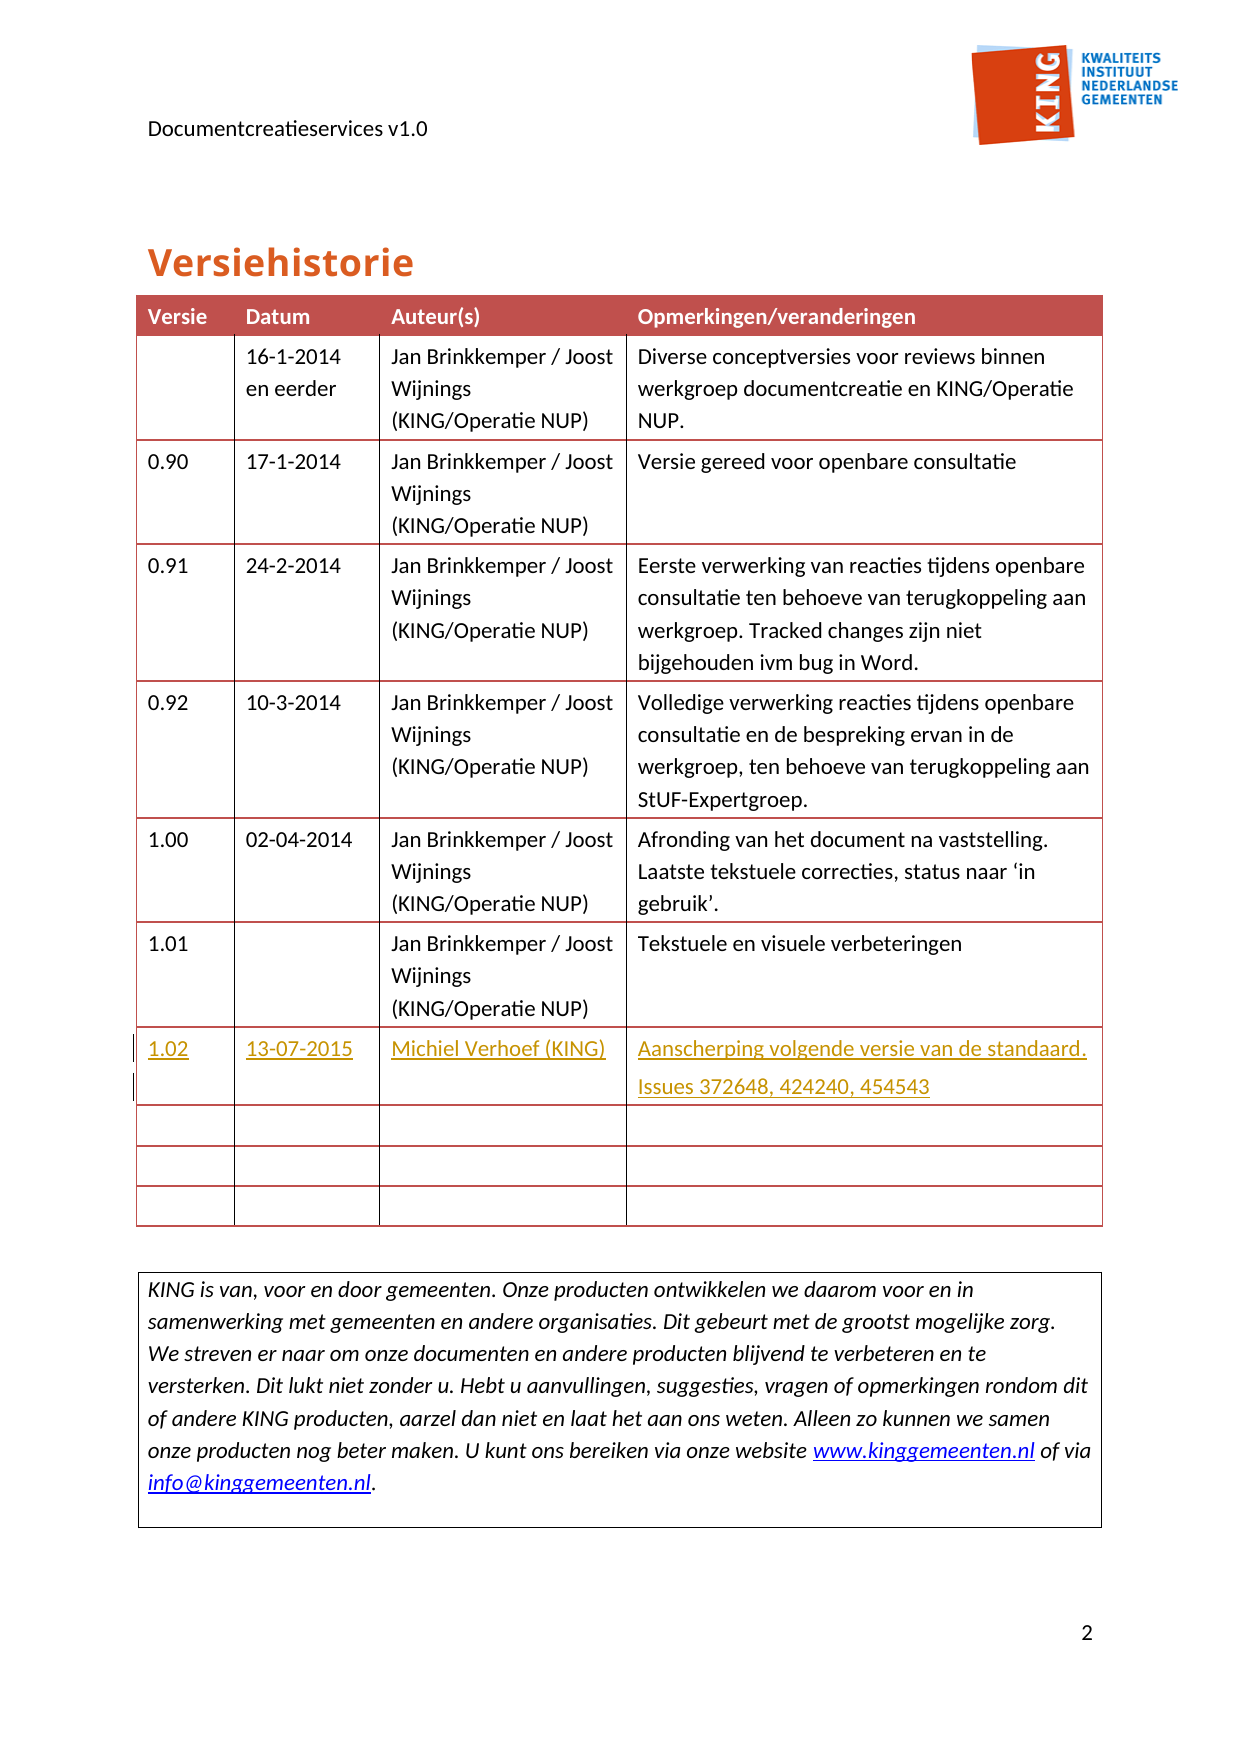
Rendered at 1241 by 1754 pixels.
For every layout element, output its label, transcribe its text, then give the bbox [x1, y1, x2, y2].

table_cell [380, 1028, 626, 1104]
table_header [1078, 296, 1102, 334]
table_cell [235, 1187, 379, 1225]
table_cell 17-1-2014 [235, 441, 379, 543]
table_cell Diverse conceptversies voor reviews binnen werkgroep documentcreatie en KING/Operatie NUP. [627, 336, 1102, 438]
subtitle Versiehistorie [148, 236, 1093, 287]
table_cell [137, 336, 234, 438]
table_cell 16-1-2014 en eerder [235, 336, 379, 438]
table_cell 0.91 [137, 545, 234, 680]
table_cell 0.92 [137, 682, 234, 817]
table_cell [627, 1187, 1102, 1225]
table_cell [137, 1187, 234, 1225]
table_cell [627, 1028, 1102, 1104]
table_cell [137, 1028, 234, 1104]
table_cell [235, 1028, 379, 1104]
table_header Datum [234, 296, 380, 334]
table_cell 10-3-2014 [235, 682, 379, 817]
table_cell [137, 1106, 234, 1144]
table_cell Eerste verwerking van reacties tijdens openbare consultatie ten behoeve van terugkoppeling aan werkgroep. Tracked changes zijn niet bijgehouden ivm bug in Word. [627, 545, 1102, 680]
table_cell Jan Brinkkemper / Joost Wijnings (KING/Operatie NUP) [380, 819, 626, 921]
table_cell [380, 1106, 626, 1144]
table_header Versie [137, 296, 234, 334]
table_cell Jan Brinkkemper / Joost Wijnings (KING/Operatie NUP) [380, 336, 626, 438]
table_header Auteur(s) [380, 296, 626, 334]
picture [971, 45, 1178, 145]
table_cell Versie gereed voor openbare consultatie [627, 441, 1102, 543]
table_cell 24-2-2014 [235, 545, 379, 680]
table_cell 0.90 [137, 441, 234, 543]
table_cell 1.01 [137, 923, 234, 1026]
table_cell Afronding van het document na vaststelling. Laatste tekstuele correcties, status naar ‘in gebruik’. [627, 819, 1102, 921]
table_cell [380, 1187, 626, 1225]
table_cell 1.00 [137, 819, 234, 921]
table_cell 02-04-2014 [235, 819, 379, 921]
table_cell [627, 1147, 1102, 1185]
text KING is van, voor en door gemeenten. Onze producten ontwikkelen we daarom voor en in samenwerking met gemeenten en andere organisaties. Dit gebeurt met de grootst mogelijke zorg. We streven er naar om onze documenten en andere producten blijvend te verbeteren en te versterken. Dit lukt niet zonder u. Hebt u aanvullingen, suggesties, vragen of opmerkingen rondom dit of andere KING producten, aarzel dan niet en laat het aan ons weten. Alleen zo kunnen we samen onze producten nog beter maken. U kunt ons bereiken via onze website www.kinggemeenten.nl of via info@kinggemeenten.nl. [139, 1273, 1101, 1527]
table_cell [235, 1106, 379, 1144]
table_cell [627, 1106, 1102, 1144]
table_header Opmerkingen/veranderingen [626, 296, 1078, 334]
table_cell Jan Brinkkemper / Joost Wijnings (KING/Operatie NUP) [380, 682, 626, 817]
table_cell [380, 1147, 626, 1185]
table_cell Jan Brinkkemper / Joost Wijnings (KING/Operatie NUP) [380, 923, 626, 1026]
table_cell Tekstuele en visuele verbeteringen [627, 923, 1102, 1026]
table_cell [235, 923, 379, 1026]
table_cell Jan Brinkkemper / Joost Wijnings (KING/Operatie NUP) [380, 441, 626, 543]
table_cell Jan Brinkkemper / Joost Wijnings (KING/Operatie NUP) [380, 545, 626, 680]
table_cell [235, 1147, 379, 1185]
table_cell [137, 1147, 234, 1185]
table_cell Volledige verwerking reacties tijdens openbare consultatie en de bespreking ervan in de werkgroep, ten behoeve van terugkoppeling aan StUF-Expertgroep. [627, 682, 1102, 817]
